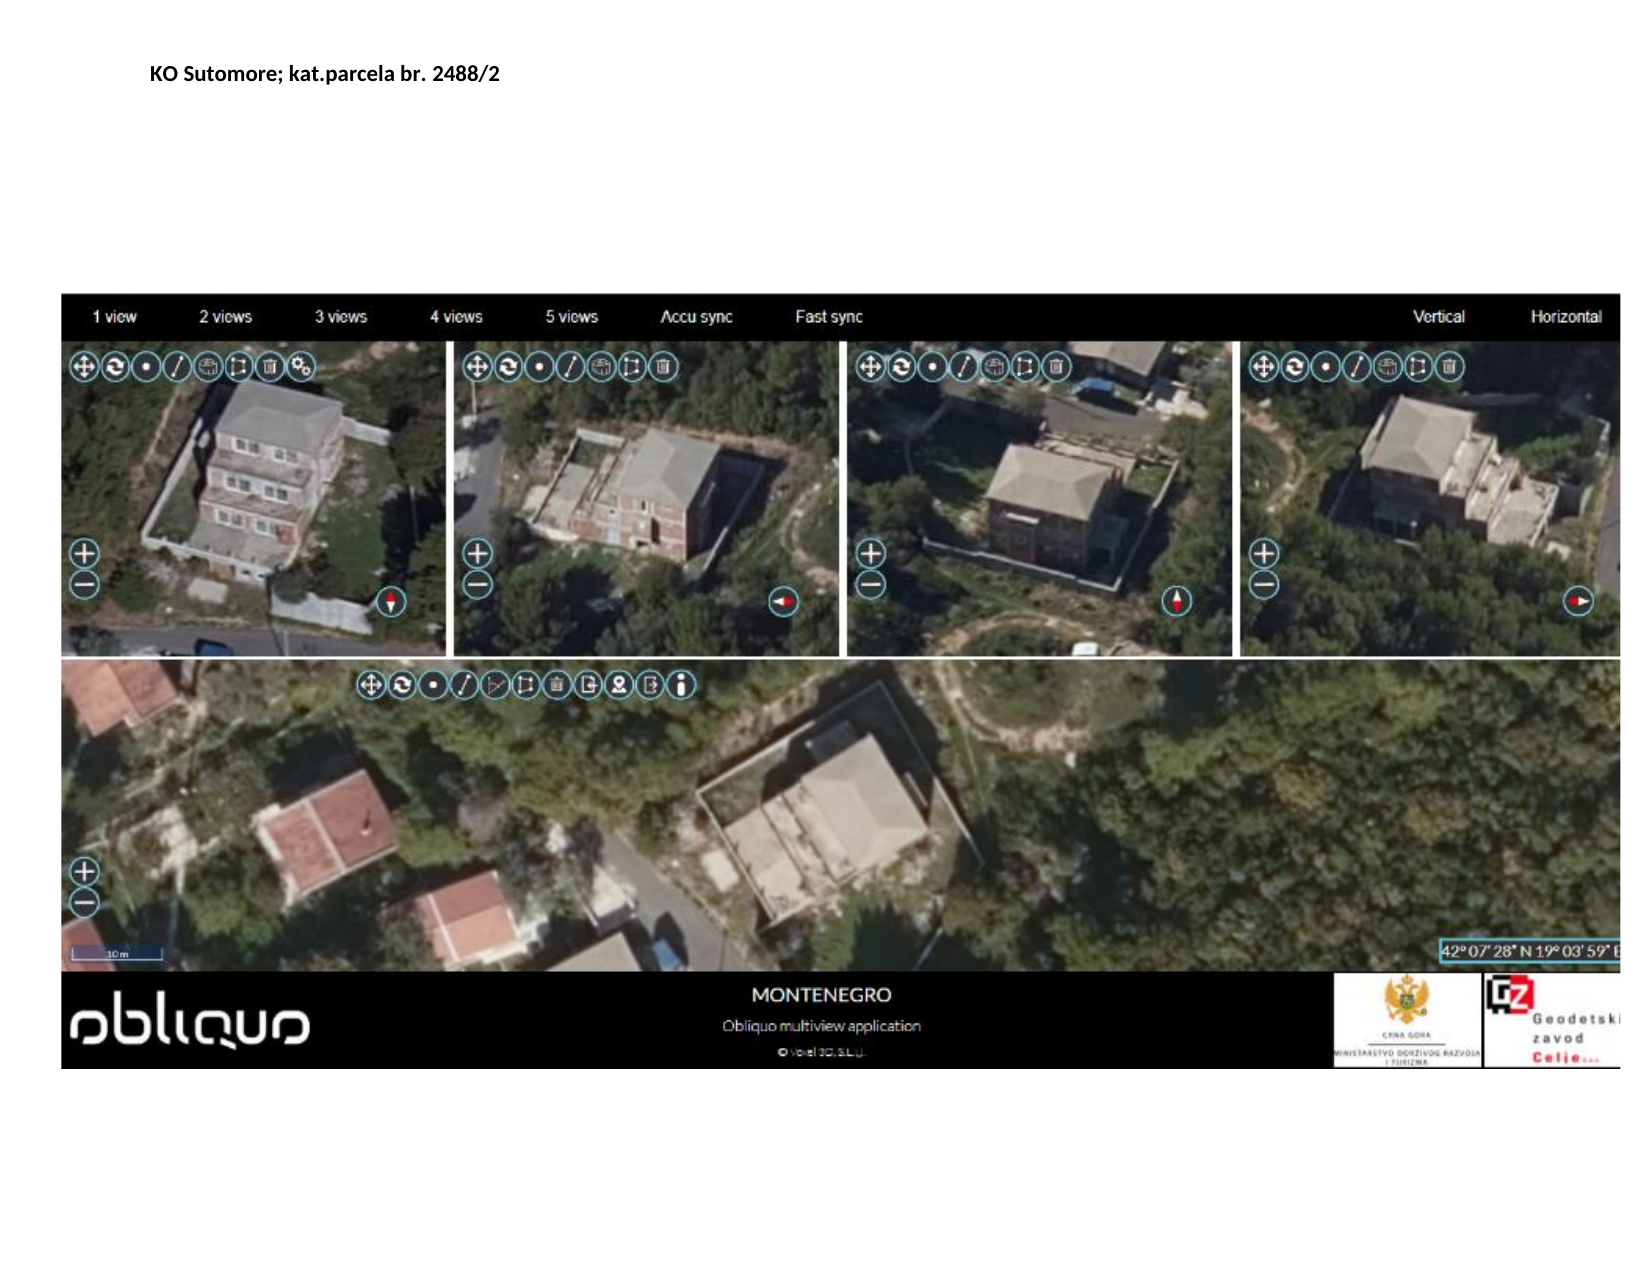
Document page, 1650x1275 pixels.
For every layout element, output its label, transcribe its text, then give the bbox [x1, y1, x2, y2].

picture [61, 293, 1621, 1069]
text KO Sutomore; kat.parcela br. 2488/2 [150, 59, 1500, 87]
